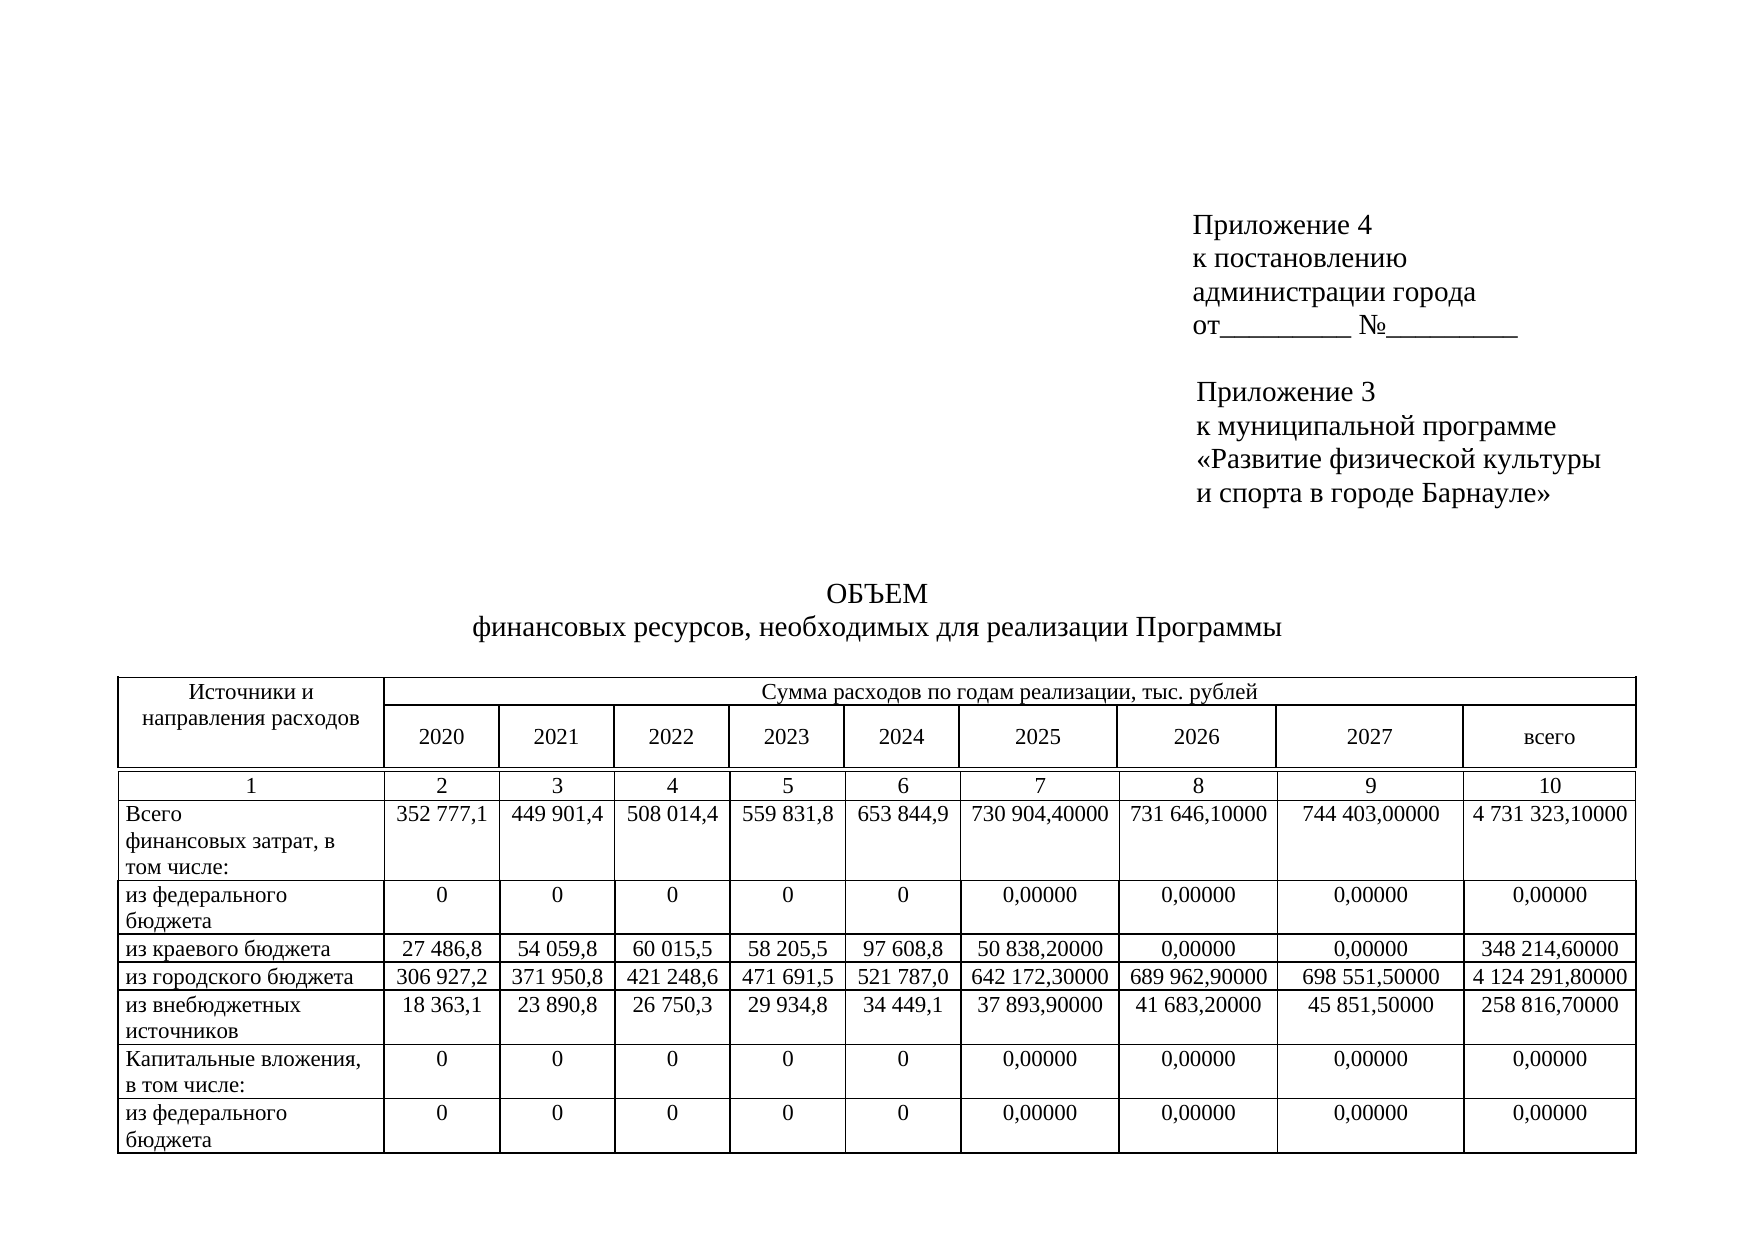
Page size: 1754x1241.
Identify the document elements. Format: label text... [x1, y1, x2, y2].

table_cell Капитальные вложения, в том числе: [119, 1045, 383, 1098]
table_cell из федерального бюджета [119, 881, 383, 933]
table_cell из краевого бюджета [119, 935, 383, 961]
table_cell 45 851,50000 [1278, 991, 1463, 1043]
table_cell 0 [616, 881, 729, 933]
table_cell 41 683,20000 [1120, 991, 1277, 1043]
table_cell 348 214,60000 [1465, 935, 1635, 961]
table_cell 449 901,4 [500, 801, 614, 879]
table_cell 521 787,0 [846, 963, 960, 989]
table_cell 0 [385, 881, 499, 933]
table_cell 642 172,30000 [962, 963, 1118, 989]
table_cell 744 403,00000 [1278, 801, 1463, 879]
table_cell 34 449,1 [846, 991, 960, 1043]
table_cell 0,00000 [1278, 1045, 1463, 1098]
text финансовых ресурсов, необходимых для реализации Программы [118, 609, 1636, 643]
table_cell 0,00000 [962, 1045, 1118, 1098]
table_cell 2021 [500, 706, 613, 767]
table_header 7 [961, 772, 1119, 799]
table_cell 2027 [1277, 706, 1462, 767]
table_cell 0,00000 [1465, 881, 1635, 933]
table_cell 2026 [1118, 706, 1275, 767]
table_cell 0 [846, 1099, 960, 1152]
table_cell 54 059,8 [501, 935, 614, 961]
table_cell 689 962,90000 [1120, 963, 1277, 989]
table_cell 559 831,8 [731, 801, 845, 879]
table_cell 352 777,1 [385, 801, 499, 879]
table_cell 18 363,1 [385, 991, 499, 1043]
table_cell 23 890,8 [501, 991, 614, 1043]
table_cell 0,00000 [1465, 1099, 1635, 1152]
table_cell 471 691,5 [731, 963, 845, 989]
table_header 6 [846, 772, 960, 799]
table_cell 0 [501, 1099, 614, 1152]
table_cell 508 014,4 [615, 801, 729, 879]
table_cell 0 [846, 881, 960, 933]
table_cell 698 551,50000 [1278, 963, 1463, 989]
table_cell 0 [846, 1045, 960, 1098]
table_cell 0,00000 [1120, 1045, 1277, 1098]
table_cell 27 486,8 [385, 935, 499, 961]
table_cell 50 838,20000 [962, 935, 1118, 961]
table_cell 371 950,8 [501, 963, 614, 989]
table_cell из городского бюджета [119, 963, 383, 989]
table_cell 2025 [960, 706, 1116, 767]
table_header Источники и направления расходов [119, 678, 383, 767]
table_cell 0,00000 [1278, 1099, 1463, 1152]
table_cell 0 [731, 1099, 845, 1152]
table_cell 730 904,40000 [961, 801, 1119, 879]
table_cell 0,00000 [1120, 881, 1277, 933]
table_cell 0,00000 [1465, 1045, 1635, 1098]
text ОБЪЕМ [118, 576, 1636, 609]
table_cell 0 [731, 881, 845, 933]
text Приложение 3 к муниципальной программе «Развитие физической культуры и спорта в городе Барнауле» [1196, 374, 1636, 509]
table_cell 0 [616, 1099, 729, 1152]
table_header 8 [1120, 772, 1277, 799]
table_cell 421 248,6 [616, 963, 729, 989]
table_cell 2022 [615, 706, 728, 767]
table_cell 60 015,5 [616, 935, 729, 961]
table_cell из федерального бюджета [119, 1099, 383, 1152]
table_cell 653 844,9 [846, 801, 960, 879]
table_cell 731 646,10000 [1120, 801, 1277, 879]
table_header 4 [615, 772, 729, 799]
table_cell 258 816,70000 [1465, 991, 1635, 1043]
table_cell 0 [731, 1045, 845, 1098]
table_cell из внебюджетных источников [119, 991, 383, 1043]
table_cell 0 [616, 1045, 729, 1098]
table_cell всего [1464, 706, 1635, 767]
table_header Приложение 4 к постановлению администрации города от_________ №_________ [1181, 207, 1647, 341]
table_cell 37 893,90000 [962, 991, 1118, 1043]
table_cell 26 750,3 [616, 991, 729, 1043]
table_header 10 [1464, 772, 1635, 799]
table_cell 97 608,8 [846, 935, 960, 961]
table_cell 2023 [730, 706, 843, 767]
table_cell 0,00000 [1278, 935, 1463, 961]
table_cell 2020 [385, 706, 498, 767]
table_cell 0,00000 [1120, 1099, 1277, 1152]
table_cell 0 [385, 1099, 499, 1152]
table_cell 306 927,2 [385, 963, 499, 989]
table_cell 0,00000 [962, 1099, 1118, 1152]
table_cell Всего финансовых затрат, в том числе: [119, 801, 384, 879]
table_cell 0 [501, 1045, 614, 1098]
table_header Сумма расходов по годам реализации, тыс. рублей [385, 678, 1635, 704]
table_cell 0,00000 [962, 881, 1118, 933]
table_cell 0 [385, 1045, 499, 1098]
table_header 2 [385, 772, 499, 799]
table_header 1 [119, 772, 384, 799]
table_cell 4 731 323,10000 [1464, 801, 1635, 879]
table_cell 0,00000 [1120, 935, 1277, 961]
table_cell 0 [501, 881, 614, 933]
table_cell 29 934,8 [731, 991, 845, 1043]
table_header 5 [731, 772, 845, 799]
table_cell 4 124 291,80000 [1465, 963, 1635, 989]
table_cell 58 205,5 [731, 935, 845, 961]
table_cell 2024 [845, 706, 958, 767]
table_header 9 [1278, 772, 1463, 799]
table_cell 0,00000 [1278, 881, 1463, 933]
table_header 3 [500, 772, 614, 799]
